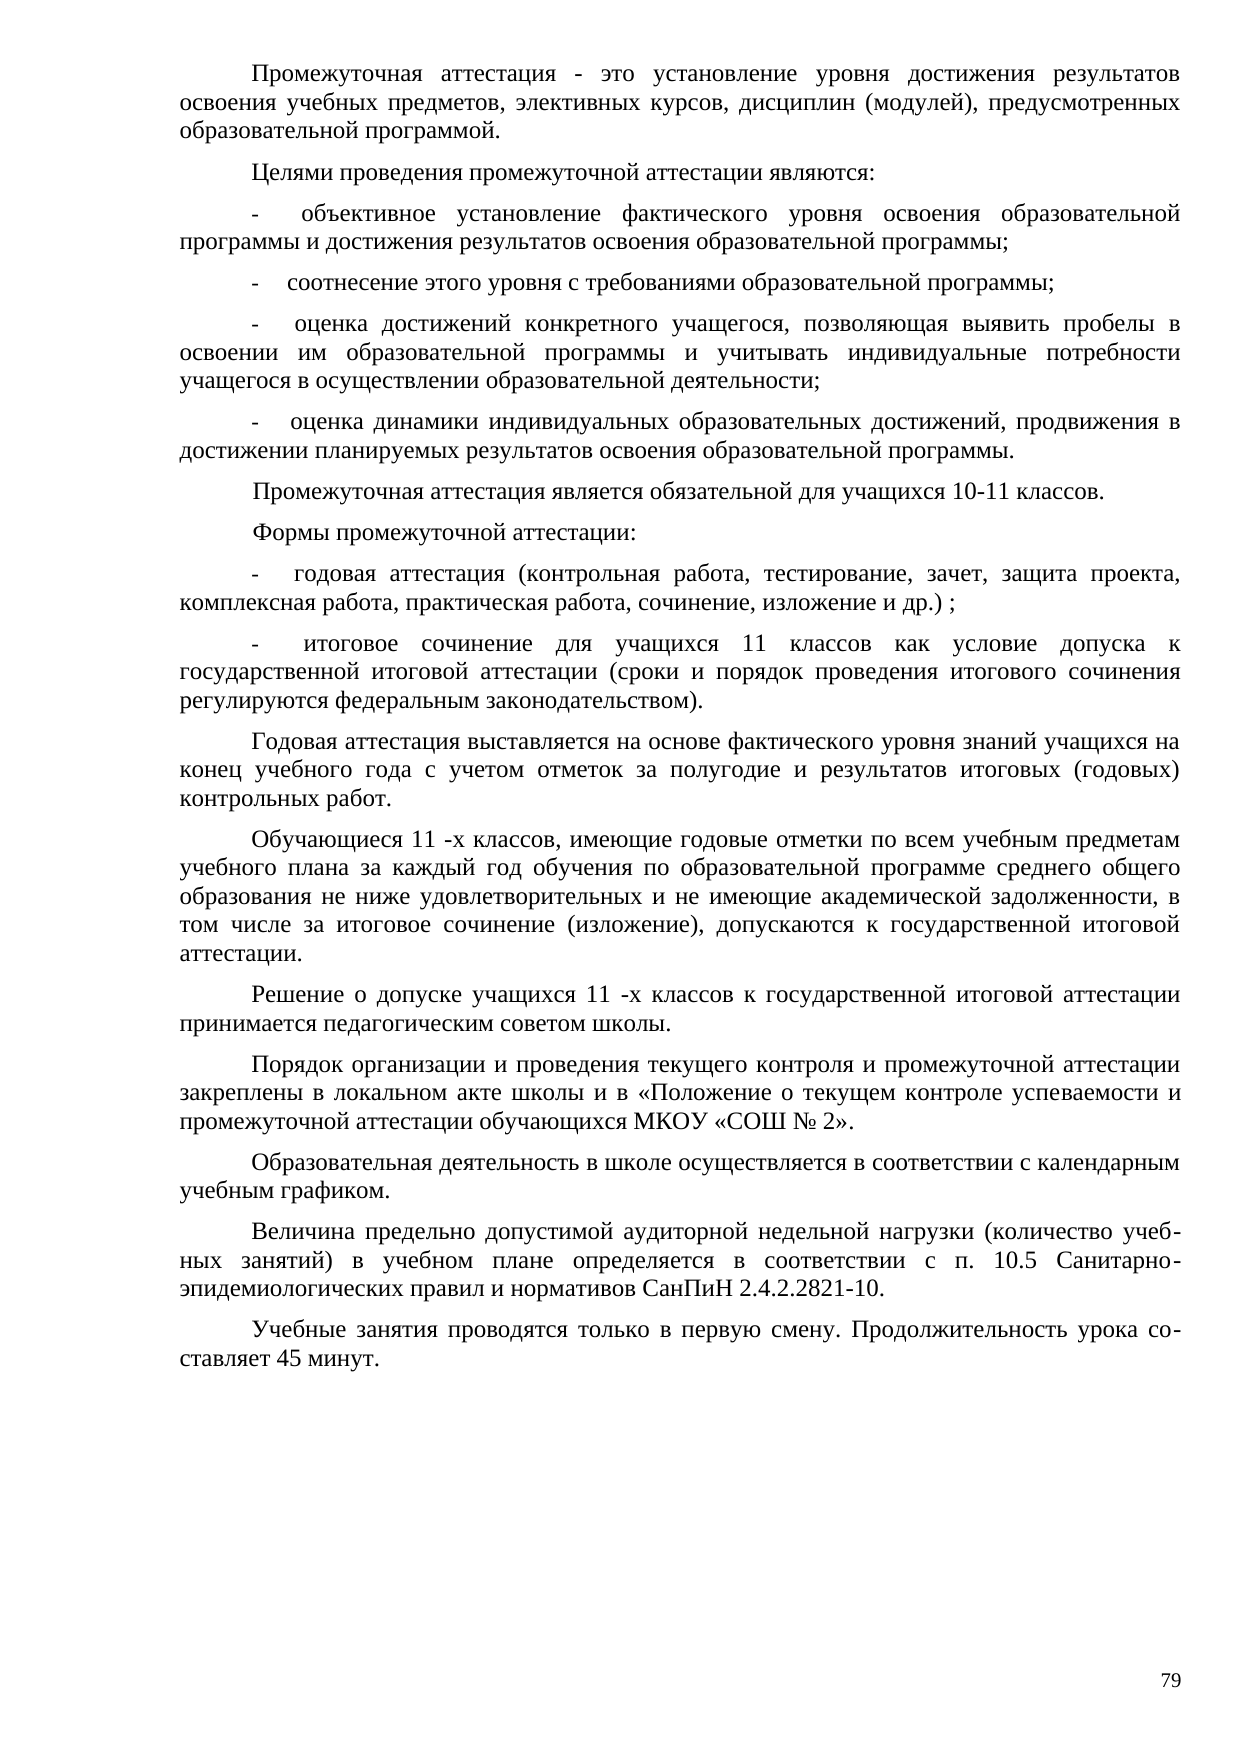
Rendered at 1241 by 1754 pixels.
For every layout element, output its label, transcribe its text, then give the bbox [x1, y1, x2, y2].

text Образовательная деятельность в школе осуществляется в соответствии с календарным учебным графиком. [179, 1147, 1181, 1204]
text Формы промежуточной аттестации: [252, 518, 1135, 546]
text Целями проведения промежуточной аттестации являются: [179, 157, 1181, 186]
text Величина предельно допустимой аудиторной недельной нагрузки (количество учебных занятий) в учебном плане определяется в соответствии с п. 10.5 Санитарноэпидемиологических правил и нормативов СанПиН 2.4.2.2821-10. [179, 1217, 1181, 1303]
text Годовая аттестация выставляется на основе фактического уровня знаний учащихся на конец учебного года с учетом отметок за полугодие и результатов итоговых (годовых) контрольных работ. [179, 726, 1181, 812]
list объективное установление фактического уровня освоения образовательной программы и достижения результатов освоения образовательной программы; [179, 198, 1181, 255]
list оценка достижений конкретного учащегося, позволяющая выявить пробелы в освоении им образовательной программы и учитывать индивидуальные потребности учащегося в осуществлении образовательной деятельности; [179, 309, 1181, 394]
text Промежуточная аттестация является обязательной для учащихся 10-11 классов. [252, 477, 1135, 505]
text Решение о допуске учащихся 11 -х классов к государственной итоговой аттестации принимается педагогическим советом школы. [179, 980, 1181, 1037]
list соотнесение этого уровня с требованиями образовательной программы; [179, 268, 1181, 296]
text Учебные занятия проводятся только в первую смену. Продолжительность урока составляет 45 минут. [179, 1315, 1181, 1372]
text Обучающиеся 11 -х классов, имеющие годовые отметки по всем учебным предметам учебного плана за каждый год обучения по образовательной программе среднего общего образования не ниже удовлетворительных и не имеющие академической задолженности, в том числе за итоговое сочинение (изложение), допускаются к государственной итоговой аттестации. [179, 824, 1181, 967]
list оценка динамики индивидуальных образовательных достижений, продвижения в достижении планируемых результатов освоения образовательной программы. [179, 407, 1181, 464]
text Порядок организации и проведения текущего контроля и промежуточной аттестации закреплены в локальном акте школы и в «Положение о текущем контроле успеваемости и промежуточной аттестации обучающихся МКОУ «СОШ № 2». [179, 1049, 1181, 1135]
list годовая аттестация (контрольная работа, тестирование, зачет, защита проекта, комплексная работа, практическая работа, сочинение, изложение и др.) ; [179, 559, 1181, 616]
list итоговое сочинение для учащихся 11 классов как условие допуска к государственной итоговой аттестации (сроки и порядок проведения итогового сочинения регулируются федеральным законодательством). [179, 628, 1181, 714]
text Промежуточная аттестация - это установление уровня достижения результатов освоения учебных предметов, элективных курсов, дисциплин (модулей), предусмотренных образовательной программой. [179, 59, 1181, 145]
